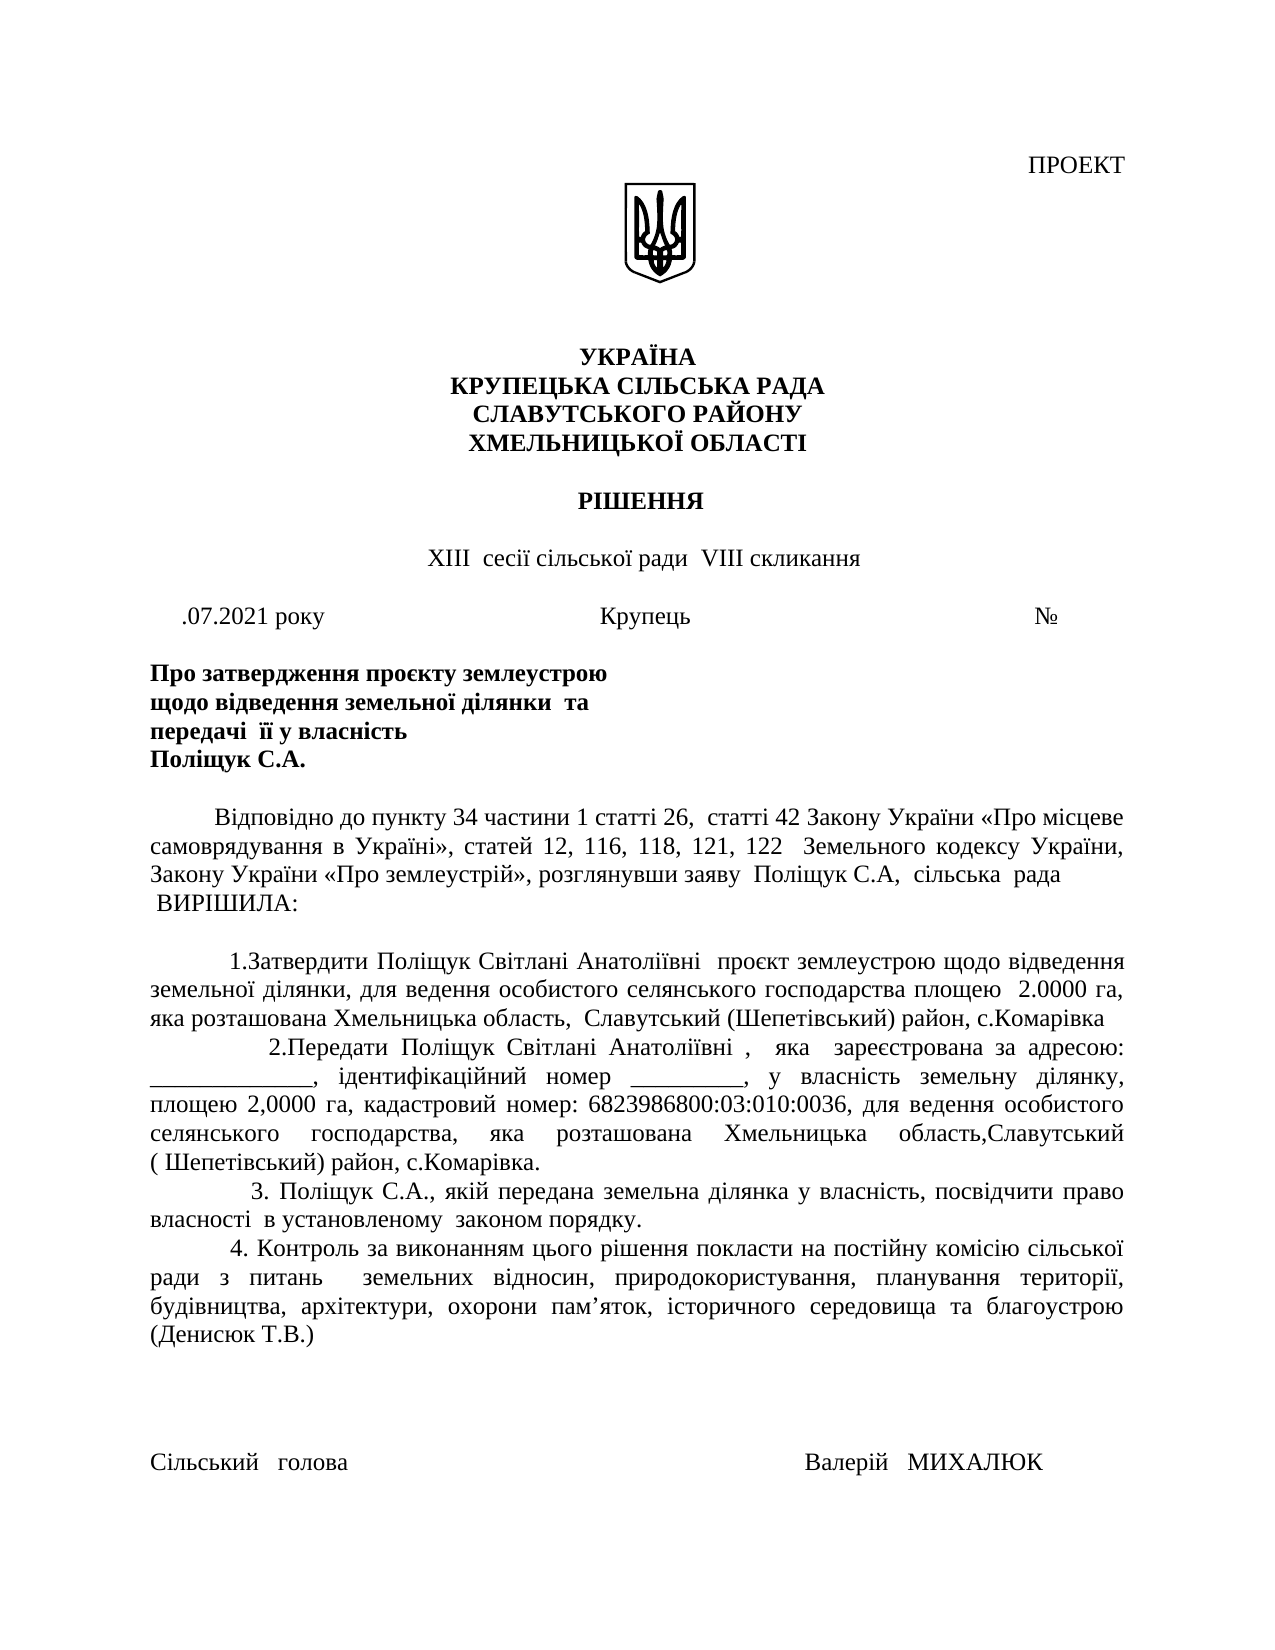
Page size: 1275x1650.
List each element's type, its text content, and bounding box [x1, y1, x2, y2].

text КРУПЕЦЬКА СІЛЬСЬКА РАДА [150, 371, 1125, 399]
text 3. Поліщук С.А., якій передана земельна ділянка у власність, посвідчити право власності в установленому законом порядку. [150, 1176, 1125, 1233]
text УКРАЇНА [150, 342, 1125, 371]
text ПРОЕКТ [150, 150, 1125, 179]
text ХМЕЛЬНИЦЬКОЇ ОБЛАСТІ [150, 428, 1125, 457]
text РІШЕННЯ [150, 486, 1125, 514]
text ВИРІШИЛА: [150, 888, 1125, 917]
text Сільський голова Валерій МИХАЛЮК [150, 1447, 1125, 1476]
text передачі її у власність [150, 716, 1125, 744]
text СЛАВУТСЬКОГО РАЙОНУ [150, 399, 1125, 428]
text 2.Передати Поліщук Світлані Анатоліївні , яка зареєстрована за адресою: _____________, ідентифікаційний номер _________, у власність земельну ділянку, площею 2,0000 га, кадастровий номер: 6823986800:03:010:0036, для ведення особистого селянського господарства, яка розташована Хмельницька область,Славутський ( Шепетівський) район, с.Комарівка. [150, 1032, 1125, 1176]
text ХІII сесії сільської ради VІІІ скликання [150, 543, 1125, 572]
text 1.Затвердити Поліщук Світлані Анатоліївні проєкт землеустрою щодо відведення земельної ділянки, для ведення особистого селянського господарства площею 2.0000 га, яка розташована Хмельницька область, Славутський (Шепетівський) район, с.Комарівка [150, 946, 1125, 1032]
text Поліщук С.А. [150, 744, 1125, 773]
text щодо відведення земельної ділянки та [150, 687, 1125, 716]
text 4. Контроль за виконанням цього рішення покласти на постійну комісію сільської ради з питань земельних відносин, природокористування, планування території, будівництва, архітектури, охорони пам’яток, історичного середовища та благоустрою (Денисюк Т.В.) [150, 1233, 1125, 1348]
text Про затвердження проєкту землеустрою [150, 658, 1125, 687]
text Відповідно до пункту 34 частини 1 статті 26, статті 42 Закону України «Про місцеве самоврядування в Україні», статей 12, 116, 118, 121, 122 Земельного кодексу України, Закону України «Про землеустрій», розглянувши заяву Поліщук С.А, сільська рада [150, 802, 1125, 888]
text .07.2021 року Крупець № [150, 601, 1125, 629]
